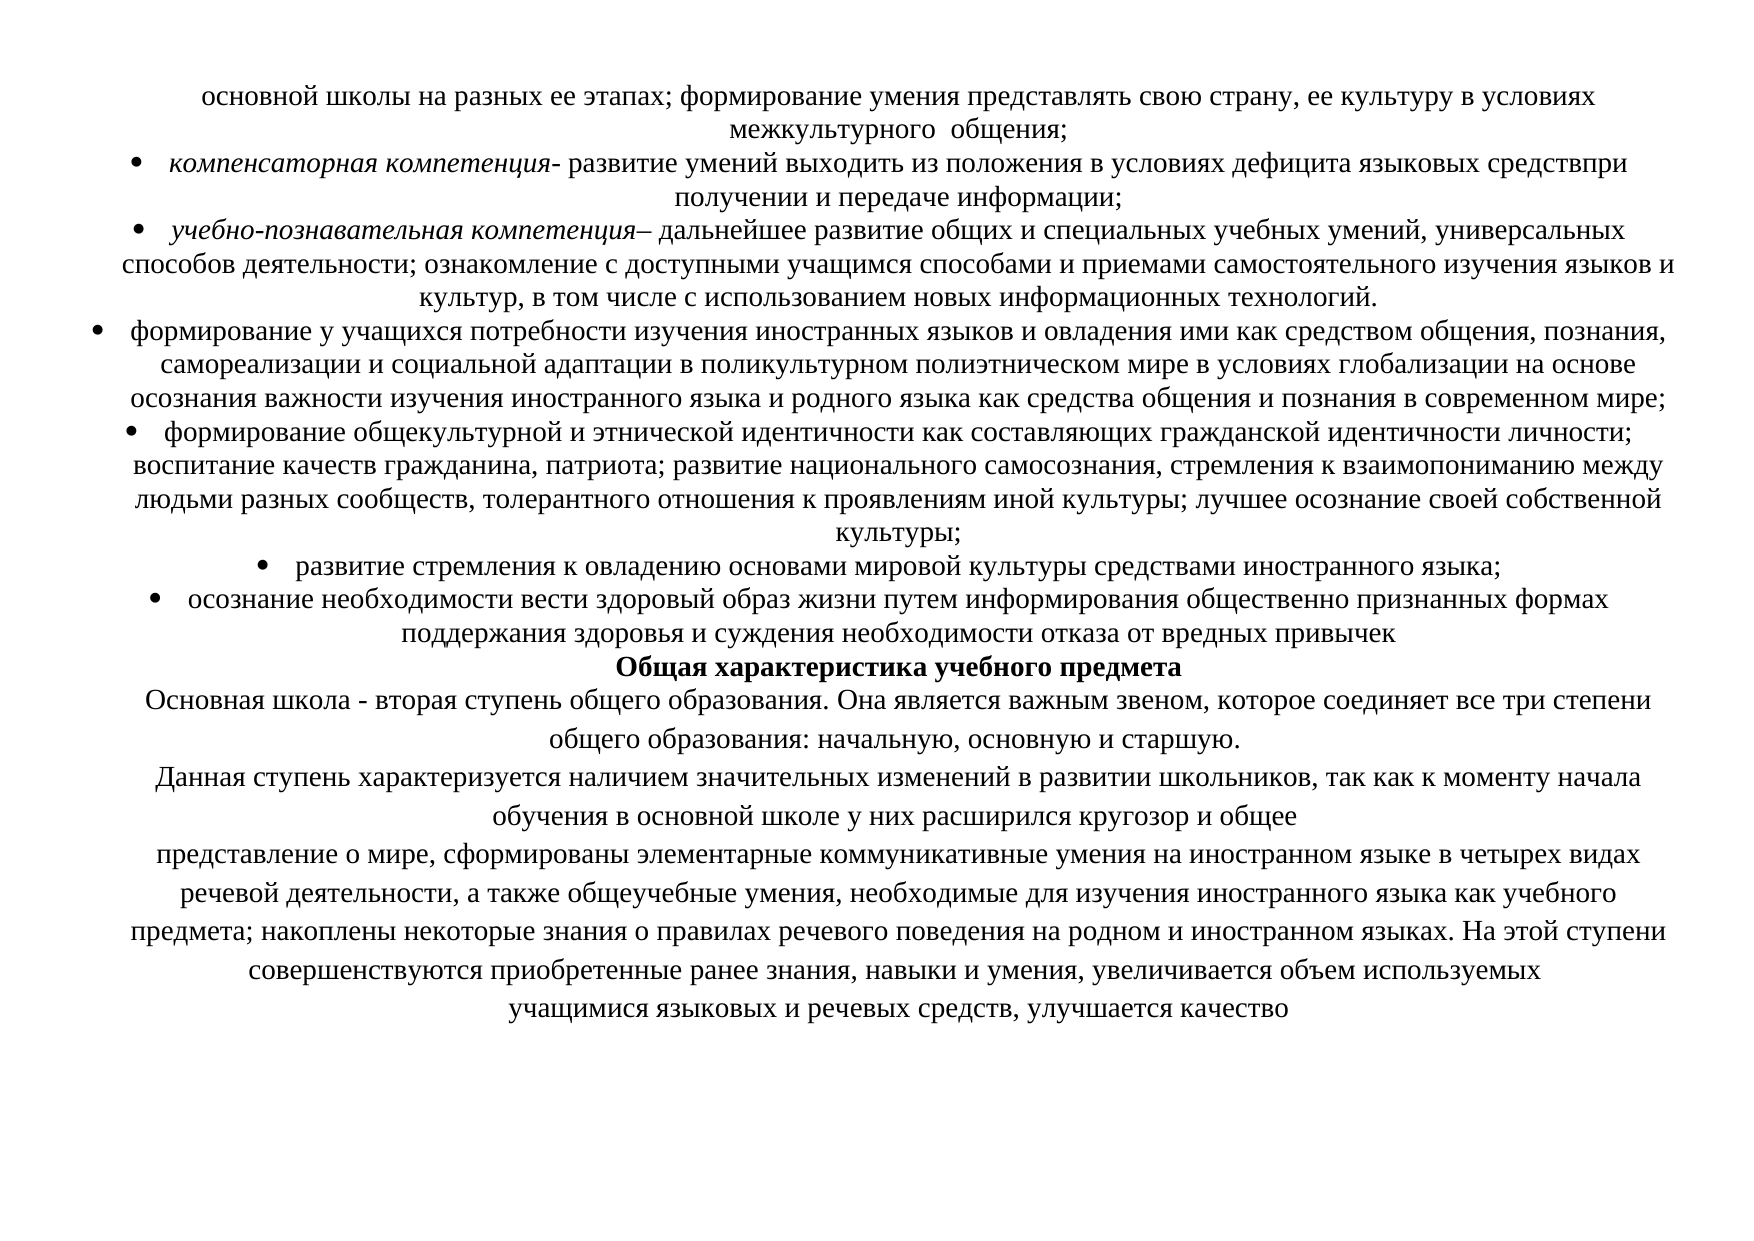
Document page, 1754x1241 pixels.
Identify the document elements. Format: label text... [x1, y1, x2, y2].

list осознание необходимости вести здоровый образ жизни путем информирования общественно признанных формах поддержания здоровья и суждения необходимости отказа от вредных привычек [81, 582, 1679, 649]
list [81, 78, 1679, 145]
list формирование общекультурной и этнической идентичности как составляющих гражданской идентичности личности; воспитание качеств гражданина, патриота; развитие национального самосознания, стремления к взаимопониманию между людьми разных сообществ, толерантного отношения к проявлениям иной культуры; лучшее осознание своей собственной культуры; [81, 414, 1679, 548]
list развитие стремления к овладению основами мировой культуры средствами иностранного языка; [81, 548, 1679, 582]
text Общая характеристика учебного предмета [118, 649, 1679, 682]
list учебно-познавательная компетенция– дальнейшее развитие общих и специальных учебных умений, универсальных способов деятельности; ознакомление с доступными учащимся способами и приемами самостоятельного изучения языков и культур, в том числе с использованием новых информационных технологий. [81, 212, 1679, 313]
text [118, 682, 1679, 1024]
list формирование у учащихся потребности изучения иностранных языков и овладения ими как средством общения, познания, самореализации и социальной адаптации в поликультурном полиэтническом мире в условиях глобализации на основе осознания важности изучения иностранного языка и родного языка как средства общения и познания в современном мире; [81, 313, 1679, 414]
list компенсаторная компетенция- развитие умений выходить из положения в условиях дефицита языковых средствпри получении и передаче информации; [81, 145, 1679, 212]
